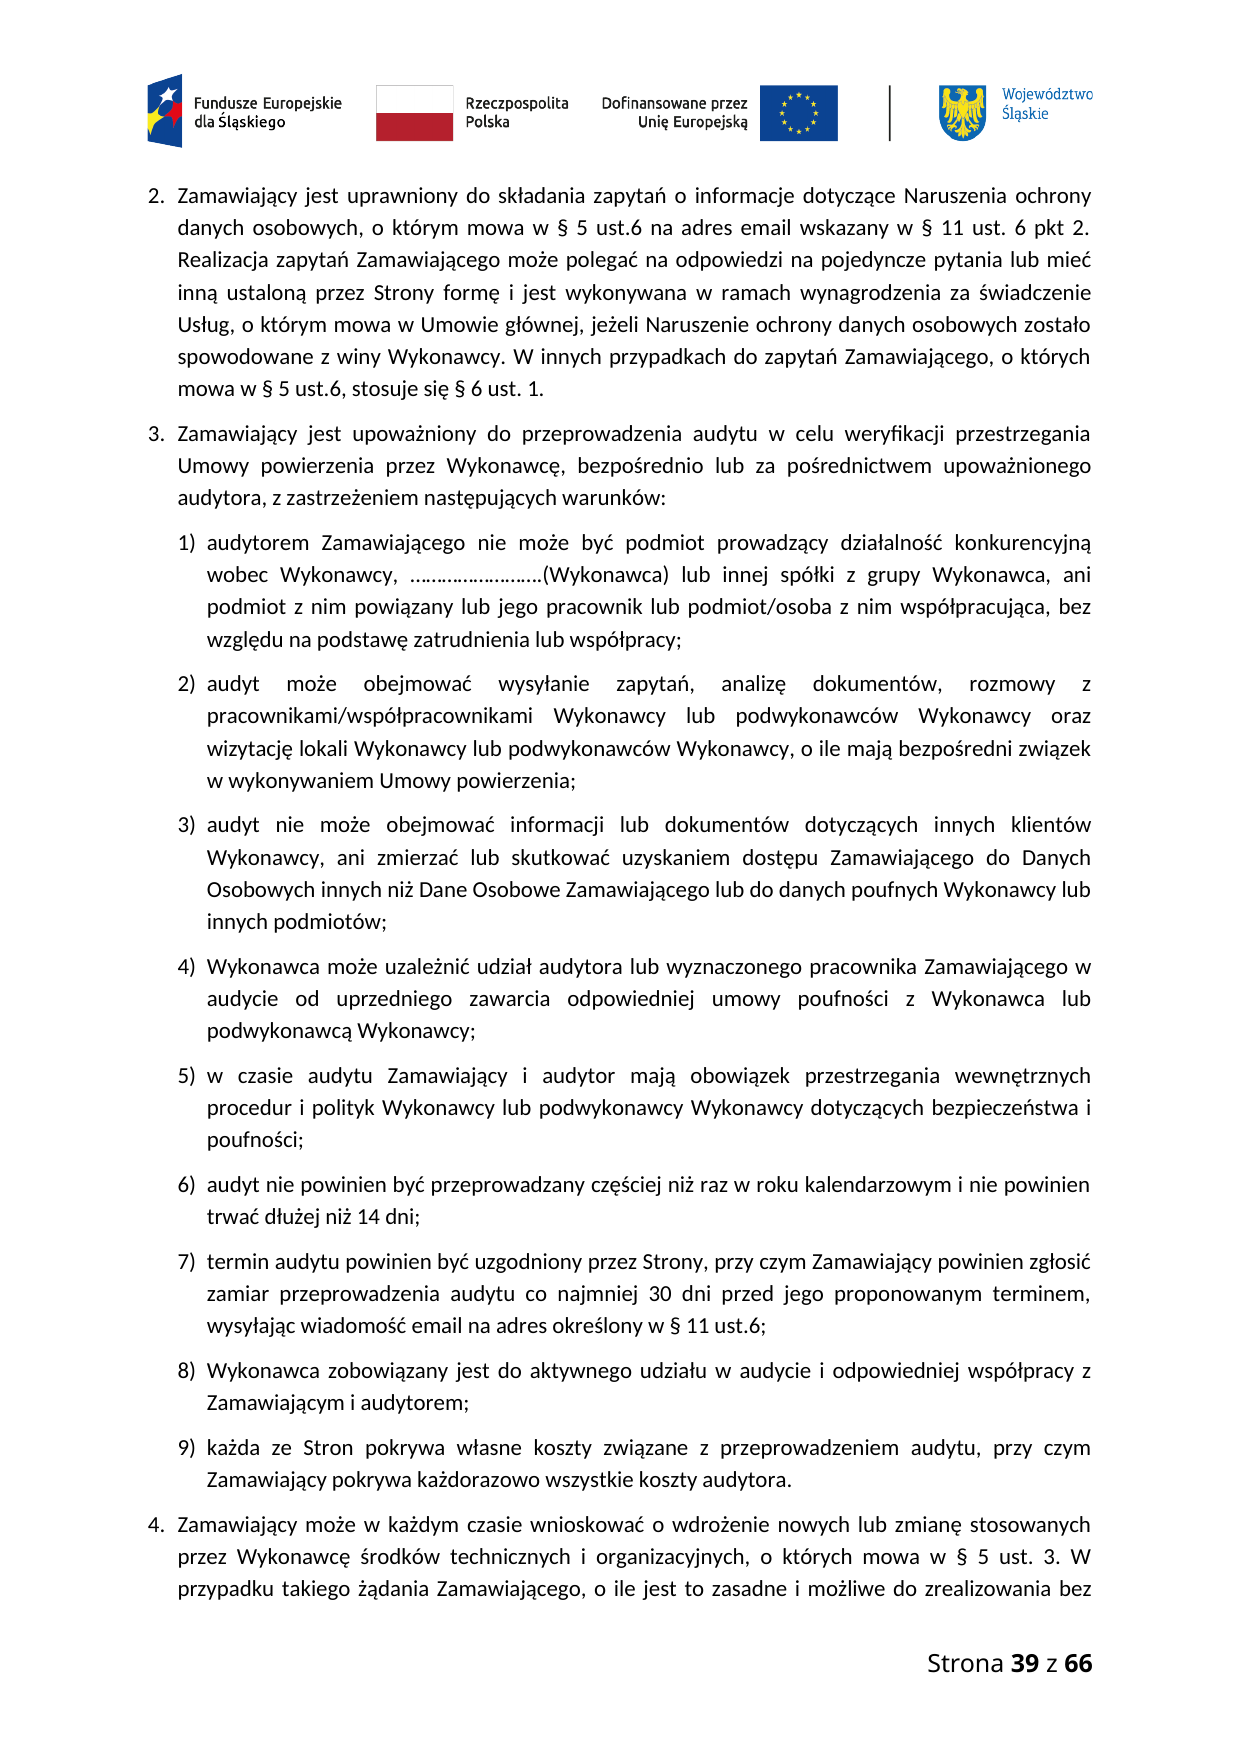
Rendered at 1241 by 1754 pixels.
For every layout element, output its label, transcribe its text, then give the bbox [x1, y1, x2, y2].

list Zamawiający jest uprawniony do składania zapytań o informacje dotyczące Naruszenia ochrony danych osobowych, o którym mowa w § 5 ust.6 na adres email wskazany w § 11 ust. 6 pkt 2. Realizacja zapytań Zamawiającego może polegać na odpowiedzi na pojedyncze pytania lub mieć inną ustaloną przez Strony formę i jest wykonywana w ramach wynagrodzenia za świadczenie Usług, o którym mowa w Umowie głównej, jeżeli Naruszenie ochrony danych osobowych zostało spowodowane z winy Wykonawcy. W innych przypadkach do zapytań Zamawiającego, o których mowa w § 5 ust.6, stosuje się § 6 ust. 1. [148, 181, 1093, 402]
list Wykonawca może uzależnić udział audytora lub wyznaczonego pracownika Zamawiającego w audycie od uprzedniego zawarcia odpowiedniej umowy poufności z Wykonawca lub podwykonawcą Wykonawcy; [177, 952, 1093, 1044]
list każda ze Stron pokrywa własne koszty związane z przeprowadzeniem audytu, przy czym Zamawiający pokrywa każdorazowo wszystkie koszty audytora. [177, 1433, 1093, 1493]
list audyt nie powinien być przeprowadzany częściej niż raz w roku kalendarzowym i nie powinien trwać dłużej niż 14 dni; [177, 1170, 1093, 1230]
picture [147, 73, 1093, 148]
list termin audytu powinien być uzgodniony przez Strony, przy czym Zamawiający powinien zgłosić zamiar przeprowadzenia audytu co najmniej 30 dni przed jego proponowanym terminem, wysyłając wiadomość email na adres określony w § 11 ust.6; [177, 1247, 1093, 1339]
list audyt nie może obejmować informacji lub dokumentów dotyczących innych klientów Wykonawcy, ani zmierzać lub skutkować uzyskaniem dostępu Zamawiającego do Danych Osobowych innych niż Dane Osobowe Zamawiającego lub do danych poufnych Wykonawcy lub innych podmiotów; [177, 811, 1093, 935]
list audyt może obejmować wysyłanie zapytań, analizę dokumentów, rozmowy z pracownikami/współpracownikami Wykonawcy lub podwykonawców Wykonawcy oraz wizytację lokali Wykonawcy lub podwykonawców Wykonawcy, o ile mają bezpośredni związek w wykonywaniem Umowy powierzenia; [177, 669, 1093, 794]
list Wykonawca zobowiązany jest do aktywnego udziału w audycie i odpowiedniej współpracy z Zamawiającym i audytorem; [177, 1356, 1093, 1416]
list audytorem Zamawiającego nie może być podmiot prowadzący działalność konkurencyjną wobec Wykonawcy, …………………….(Wykonawca) lub innej spółki z grupy Wykonawca, ani podmiot z nim powiązany lub jego pracownik lub podmiot/osoba z nim współpracująca, bez względu na podstawę zatrudnienia lub współpracy; [177, 528, 1093, 653]
list w czasie audytu Zamawiający i audytor mają obowiązek przestrzegania wewnętrznych procedur i polityk Wykonawcy lub podwykonawcy Wykonawcy dotyczących bezpieczeństwa i poufności; [177, 1061, 1093, 1153]
list Zamawiający jest upoważniony do przeprowadzenia audytu w celu weryfikacji przestrzegania Umowy powierzenia przez Wykonawcę, bezpośrednio lub za pośrednictwem upoważnionego audytora, z zastrzeżeniem następujących warunków: [148, 419, 1093, 511]
